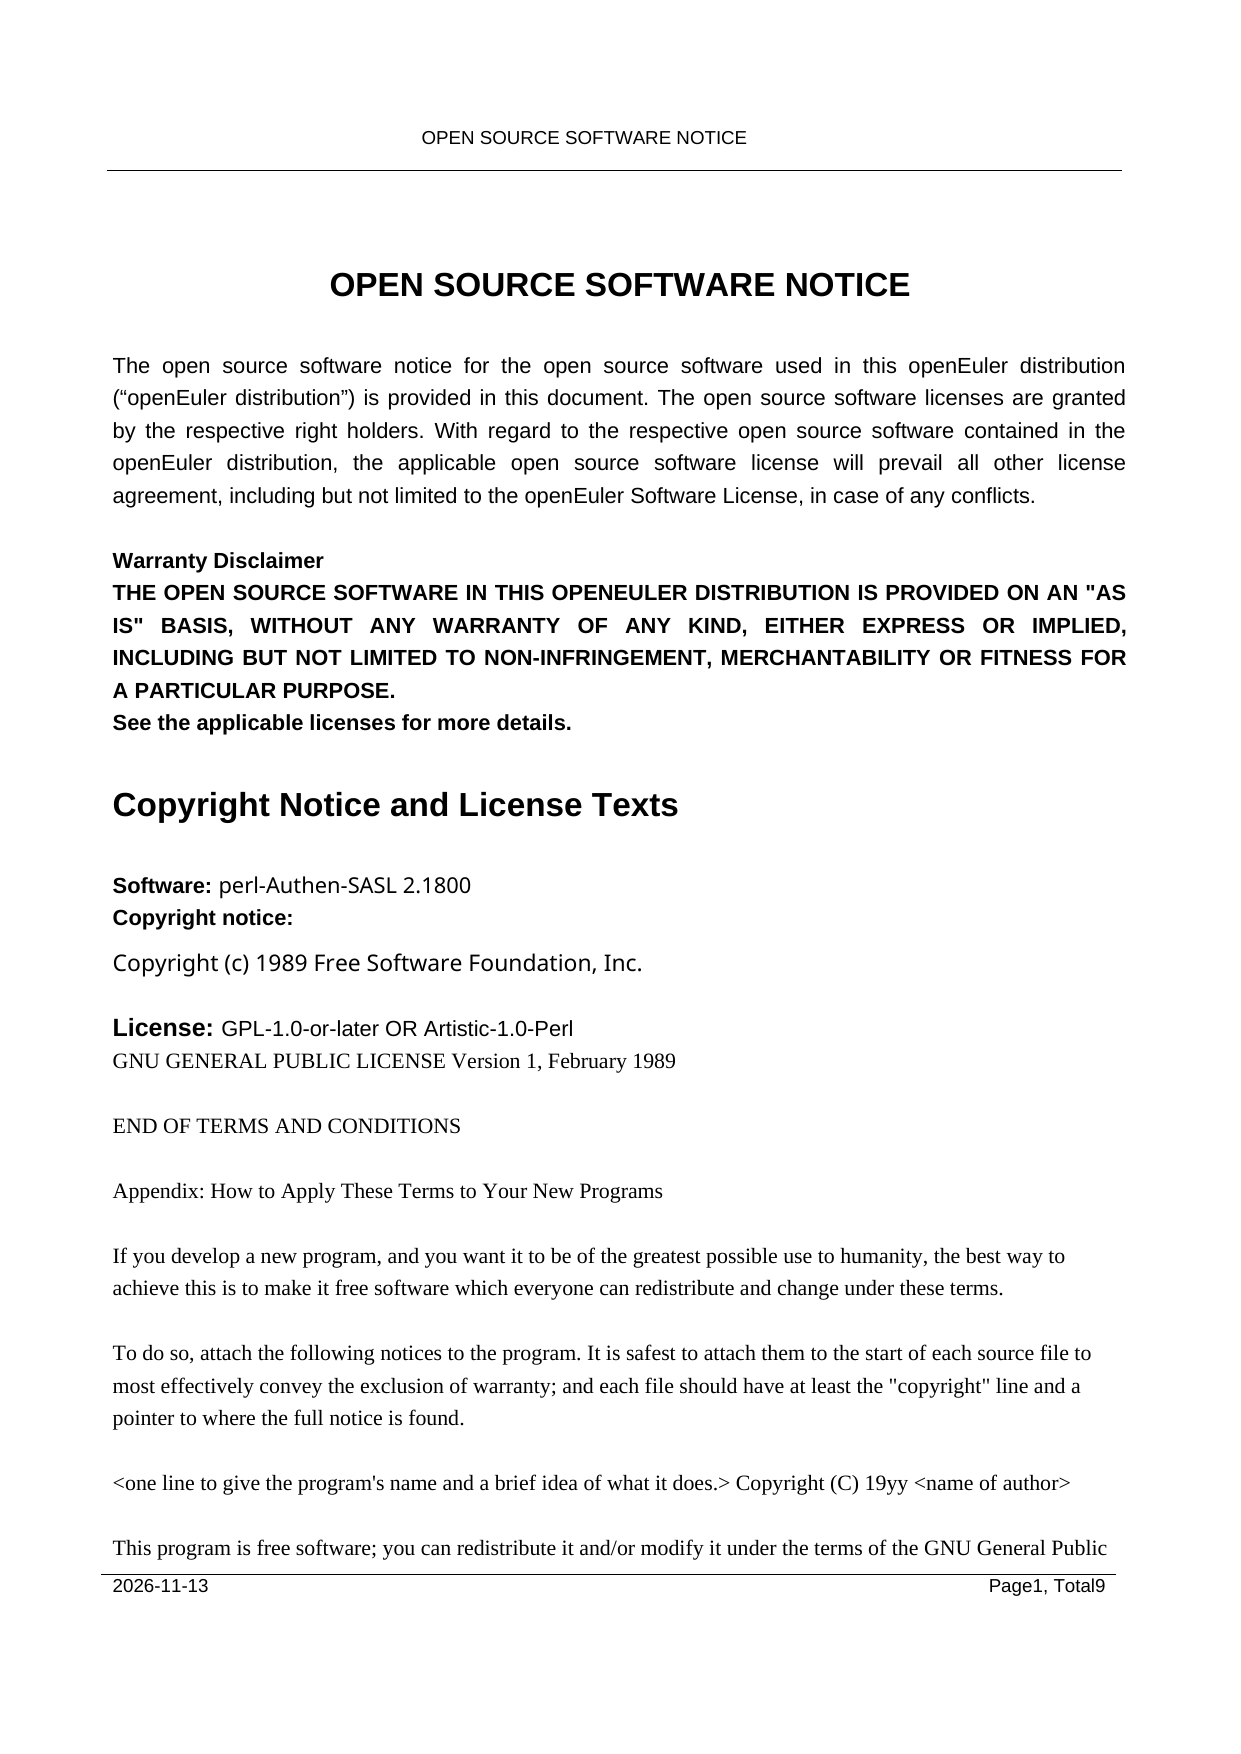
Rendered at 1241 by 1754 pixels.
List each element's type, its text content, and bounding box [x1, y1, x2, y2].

text The open source software notice for the open source software used in this openEuler distribution (“openEuler distribution”) is provided in this document. The open source software licenses are granted by the respective right holders. With regard to the respective open source software contained in the openEuler distribution, the applicable open source software license will prevail all other license agreement, including but not limited to the openEuler Software License, in case of any conflicts. [112, 349, 1128, 511]
text Copyright (c) 1989 Free Software Foundation, Inc. [112, 947, 1128, 1012]
text Copyright notice: [112, 901, 1128, 934]
text License: GPL-1.0-or-later OR Artistic-1.0-Perl [112, 1012, 1128, 1044]
text Copyright Notice and License Texts [112, 771, 1128, 836]
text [112, 1044, 1128, 1564]
text THE OPEN SOURCE SOFTWARE IN THIS OPENEULER DISTRIBUTION IS PROVIDED ON AN "AS IS" BASIS, WITHOUT ANY WARRANTY OF ANY KIND, EITHER EXPRESS OR IMPLIED, INCLUDING BUT NOT LIMITED TO NON-INFRINGEMENT, MERCHANTABILITY OR FITNESS FOR A PARTICULAR PURPOSE. See the applicable licenses for more details. [112, 576, 1128, 739]
text OPEN SOURCE SOFTWARE NOTICE [112, 251, 1128, 316]
text Warranty Disclaimer [112, 544, 1128, 576]
title Software: perl-Authen-SASL 2.1800 [112, 869, 1128, 901]
